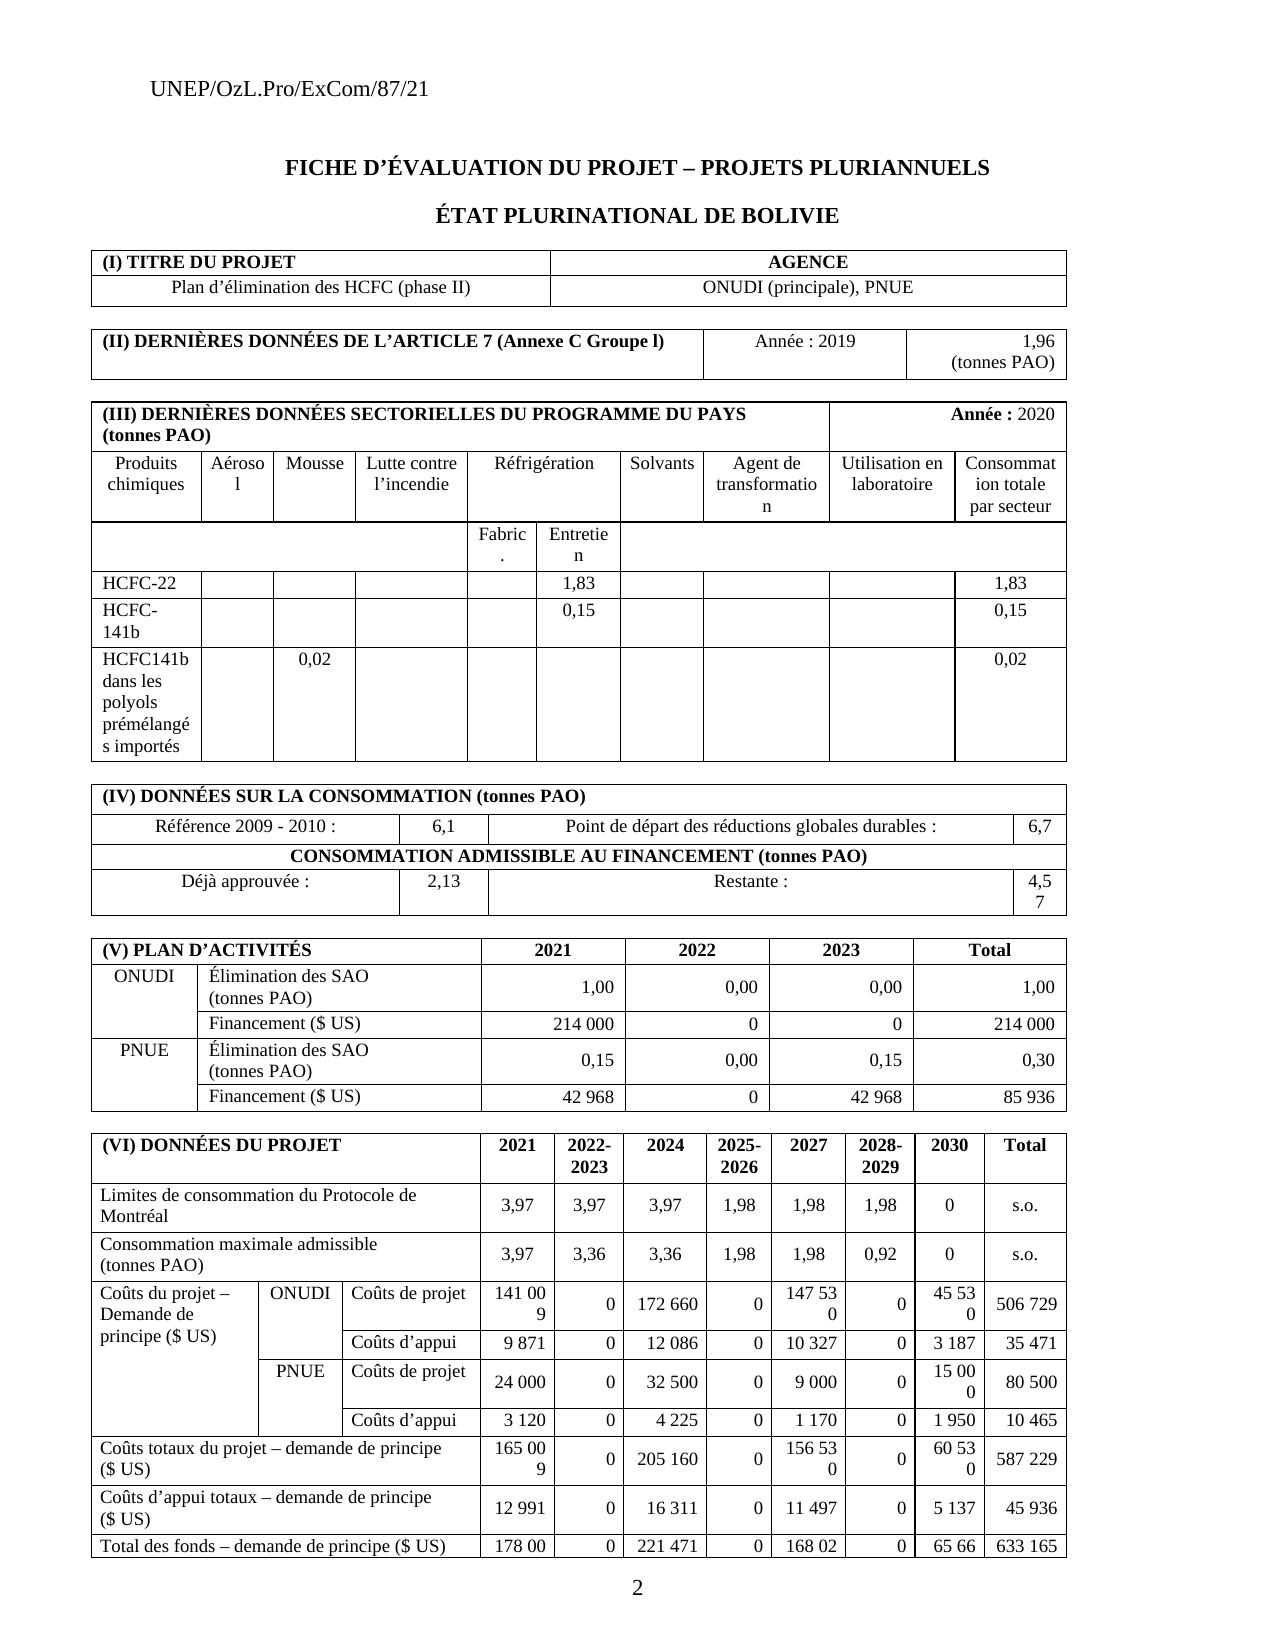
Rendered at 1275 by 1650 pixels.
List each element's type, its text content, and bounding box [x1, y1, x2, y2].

table_cell 10 465 [985, 1409, 1066, 1436]
table_cell 0 [846, 1331, 914, 1359]
table_cell 0,92 [846, 1233, 914, 1281]
table_cell [830, 572, 954, 598]
table_cell 156 530 [772, 1437, 845, 1485]
table_cell ONUDI (principale), PNUE [551, 276, 1066, 306]
table_cell Aérosol [202, 452, 273, 521]
table_cell Coûts du projet – Demande de principe ($ US) [92, 1282, 258, 1436]
table_header Année : 2020 [830, 403, 1066, 451]
table_cell Utilisation en laboratoire [830, 452, 954, 521]
table_cell Fabric. [468, 523, 536, 571]
table_cell 0 [846, 1409, 914, 1436]
table_cell 0 [555, 1437, 623, 1485]
table_cell Élimination des SAO (tonnes PAO) [198, 1039, 481, 1084]
table_header 2024 [624, 1134, 706, 1182]
table_cell 65 667 [916, 1535, 984, 1557]
table_cell 1,00 [914, 965, 1066, 1011]
table_cell 172 660 [624, 1282, 706, 1330]
table_cell [704, 599, 829, 647]
table_cell [92, 523, 467, 571]
table_cell 221 471 [624, 1535, 706, 1557]
table_cell Entretien [537, 523, 620, 571]
table_cell 0 [916, 1233, 984, 1281]
table_cell ONUDI [259, 1282, 342, 1359]
table_header (III) DERNIÈRES DONNÉES SECTORIELLES DU PROGRAMME DU PAYS (tonnes PAO) [92, 403, 829, 451]
table_cell 3 187 [916, 1331, 984, 1359]
table_cell 0 [846, 1282, 914, 1330]
table_cell 0 [707, 1437, 771, 1485]
table_header 1,96 (tonnes PAO) [907, 330, 1066, 379]
table_cell Référence 2009 - 2010 : [92, 815, 399, 844]
table_cell 0,15 [482, 1039, 625, 1084]
table_header 2023 [770, 939, 913, 964]
table_cell [356, 599, 467, 647]
table_cell [356, 648, 467, 761]
table_cell Point de départ des réductions globales durables : [489, 815, 1013, 844]
table_cell 6,7 [1014, 815, 1066, 844]
table_cell 0 [555, 1331, 623, 1359]
table_cell 4 225 [624, 1409, 706, 1436]
table_cell 80 500 [985, 1360, 1066, 1408]
table_header 2027 [772, 1134, 845, 1182]
table_cell 60 530 [916, 1437, 984, 1485]
table_cell 0,00 [626, 1039, 769, 1084]
table_cell 0,02 [956, 648, 1066, 761]
table_cell 1,98 [707, 1233, 771, 1281]
table_cell 0 [555, 1409, 623, 1436]
table_cell 0,02 [274, 648, 355, 761]
table_cell PNUE [259, 1360, 342, 1436]
table_cell 0 [626, 1012, 769, 1037]
table_cell 45 936 [985, 1486, 1066, 1534]
table_cell 214 000 [482, 1012, 625, 1037]
table_cell 0 [916, 1184, 984, 1232]
table_header Total [914, 939, 1066, 964]
table_cell 0 [555, 1282, 623, 1330]
table_header 2030 [916, 1134, 984, 1182]
table_cell [468, 572, 536, 598]
table_header 2028-2029 [846, 1134, 914, 1182]
table_header 2022-2023 [555, 1134, 623, 1182]
table_cell Élimination des SAO (tonnes PAO) [198, 965, 481, 1011]
table_cell 0 [555, 1486, 623, 1534]
table_cell 214 000 [914, 1012, 1066, 1037]
table_cell Plan d’élimination des HCFC (phase II) [92, 276, 550, 306]
table_cell 1,98 [772, 1184, 845, 1232]
table_header AGENCE [551, 251, 1066, 275]
table_cell Déjà approuvée : [92, 870, 399, 915]
table_cell [202, 648, 273, 761]
table_cell PNUE [92, 1039, 197, 1111]
table_cell [704, 648, 829, 761]
table_cell 0 [626, 1085, 769, 1111]
table_cell 16 311 [624, 1486, 706, 1534]
table_cell ONUDI [92, 965, 197, 1037]
table_cell Limites de consommation du Protocole de Montréal [92, 1184, 480, 1232]
table_cell 3,97 [624, 1184, 706, 1232]
table_cell Réfrigération [468, 452, 620, 521]
table_header Total [985, 1134, 1066, 1182]
table_cell Solvants [621, 452, 703, 521]
table_cell 0,15 [956, 599, 1066, 647]
table_cell 11 497 [772, 1486, 845, 1534]
table_cell 0,00 [626, 965, 769, 1011]
table_cell [830, 599, 954, 647]
table_cell 4,57 [1014, 870, 1066, 915]
table_cell 0 [846, 1360, 914, 1408]
table_cell 85 936 [914, 1085, 1066, 1111]
table_cell Restante : [489, 870, 1013, 915]
table_cell 1 950 [916, 1409, 984, 1436]
table_cell [356, 572, 467, 598]
table_cell 3,36 [624, 1233, 706, 1281]
table_cell Coûts de projet [343, 1360, 480, 1408]
table_cell 0 [555, 1360, 623, 1408]
table_cell 42 968 [482, 1085, 625, 1111]
table_cell 24 000 [481, 1360, 554, 1408]
table_cell HCFC-22 [92, 572, 201, 598]
table_cell 141 009 [481, 1282, 554, 1330]
table_header (II) DERNIÈRES DONNÉES DE L’ARTICLE 7 (Annexe C Groupe l) [92, 330, 703, 379]
table_cell 0 [707, 1331, 771, 1359]
table_header (I) TITRE DU PROJET [92, 251, 550, 275]
table_cell 42 968 [770, 1085, 913, 1111]
table_cell 3,97 [555, 1184, 623, 1232]
table_cell [537, 648, 620, 761]
table_cell Consommation maximale admissible (tonnes PAO) [92, 1233, 480, 1281]
table_cell s.o. [985, 1233, 1066, 1281]
table_header 2025-2026 [707, 1134, 771, 1182]
table_cell 0 [707, 1282, 771, 1330]
table_cell 1 170 [772, 1409, 845, 1436]
table_cell Agent de transformation [704, 452, 829, 521]
table_cell 178 000 [481, 1535, 554, 1557]
text FICHE D’ÉVALUATION DU PROJET – PROJETS PLURIANNUELS [150, 154, 1125, 180]
table_cell [468, 648, 536, 761]
text ÉTAT PLURINATIONAL DE BOLIVIE [150, 202, 1125, 228]
table_cell 0 [846, 1486, 914, 1534]
table_cell Coûts de projet [343, 1282, 480, 1330]
table_cell 2,13 [400, 870, 488, 915]
table_cell 3,97 [481, 1184, 554, 1232]
table_cell Lutte contre l’incendie [356, 452, 467, 521]
table_cell 9 000 [772, 1360, 845, 1408]
table_cell [621, 599, 703, 647]
table_header 2021 [481, 1134, 554, 1182]
table_cell [621, 648, 703, 761]
table_cell 5 137 [916, 1486, 984, 1534]
table_cell 12 991 [481, 1486, 554, 1534]
table_cell 1,83 [956, 572, 1066, 598]
table_header Année : 2019 [704, 330, 906, 379]
table_cell 10 327 [772, 1331, 845, 1359]
table_cell 3,97 [481, 1233, 554, 1281]
table_cell 0,15 [537, 599, 620, 647]
table_cell 45 530 [916, 1282, 984, 1330]
table_cell 0,00 [770, 965, 913, 1011]
table_header (IV) DONNÉES SUR LA CONSOMMATION (tonnes PAO) [92, 785, 1066, 814]
table_cell 633 165 [985, 1535, 1066, 1557]
table_cell 0 [707, 1486, 771, 1534]
table_cell HCFC141b dans les polyols prémélangés importés [92, 648, 201, 761]
table_header (VI) DONNÉES DU PROJET [92, 1134, 480, 1182]
table_cell 1,00 [482, 965, 625, 1011]
table_cell s.o. [985, 1184, 1066, 1232]
table_cell 0 [707, 1360, 771, 1408]
table_cell [621, 572, 703, 598]
table_cell 35 471 [985, 1331, 1066, 1359]
table_cell 205 160 [624, 1437, 706, 1485]
table_cell 1,98 [846, 1184, 914, 1232]
table_cell [274, 599, 355, 647]
table_header 2021 [482, 939, 625, 964]
table_cell Mousse [274, 452, 355, 521]
table_cell [704, 572, 829, 598]
table_cell Coûts d’appui [343, 1409, 480, 1436]
table_cell 6,1 [400, 815, 488, 844]
table_cell 168 027 [772, 1535, 845, 1557]
table_cell [830, 648, 954, 761]
table_cell 506 729 [985, 1282, 1066, 1330]
table_cell [621, 523, 1066, 571]
table_cell CONSOMMATION ADMISSIBLE AU FINANCEMENT (tonnes PAO) [92, 845, 1066, 869]
table_cell Coûts d’appui [343, 1331, 480, 1359]
table_cell 587 229 [985, 1437, 1066, 1485]
table_cell 3,36 [555, 1233, 623, 1281]
table_cell 0 [555, 1535, 623, 1557]
table_cell 0 [846, 1437, 914, 1485]
table_cell 0,15 [770, 1039, 913, 1084]
table_cell 0,30 [914, 1039, 1066, 1084]
table_cell 165 009 [481, 1437, 554, 1485]
table_cell Produits chimiques [92, 452, 201, 521]
table_cell Financement ($ US) [198, 1012, 481, 1037]
table_cell Coûts d’appui totaux – demande de principe ($ US) [92, 1486, 480, 1534]
table_cell Financement ($ US) [198, 1085, 481, 1111]
table_cell 12 086 [624, 1331, 706, 1359]
table_cell 1,83 [537, 572, 620, 598]
table_cell [202, 599, 273, 647]
table_cell 15 000 [916, 1360, 984, 1408]
table_cell [274, 572, 355, 598]
table_header 2022 [626, 939, 769, 964]
table_cell 3 120 [481, 1409, 554, 1436]
table_cell 0 [770, 1012, 913, 1037]
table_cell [92, 1535, 480, 1557]
table_cell 9 871 [481, 1331, 554, 1359]
table_cell 0 [707, 1535, 771, 1557]
table_cell [468, 599, 536, 647]
table_cell 0 [846, 1535, 914, 1557]
table_cell 1,98 [707, 1184, 771, 1232]
table_cell [202, 572, 273, 598]
table_cell 1,98 [772, 1233, 845, 1281]
table_cell Consommation totale par secteur [956, 452, 1066, 521]
table_cell HCFC-141b [92, 599, 201, 647]
table_cell 0 [707, 1409, 771, 1436]
table_cell 32 500 [624, 1360, 706, 1408]
table_cell 147 530 [772, 1282, 845, 1330]
table_cell Coûts totaux du projet – demande de principe ($ US) [92, 1437, 480, 1485]
table_header (V) PLAN D’ACTIVITÉS [92, 939, 481, 964]
